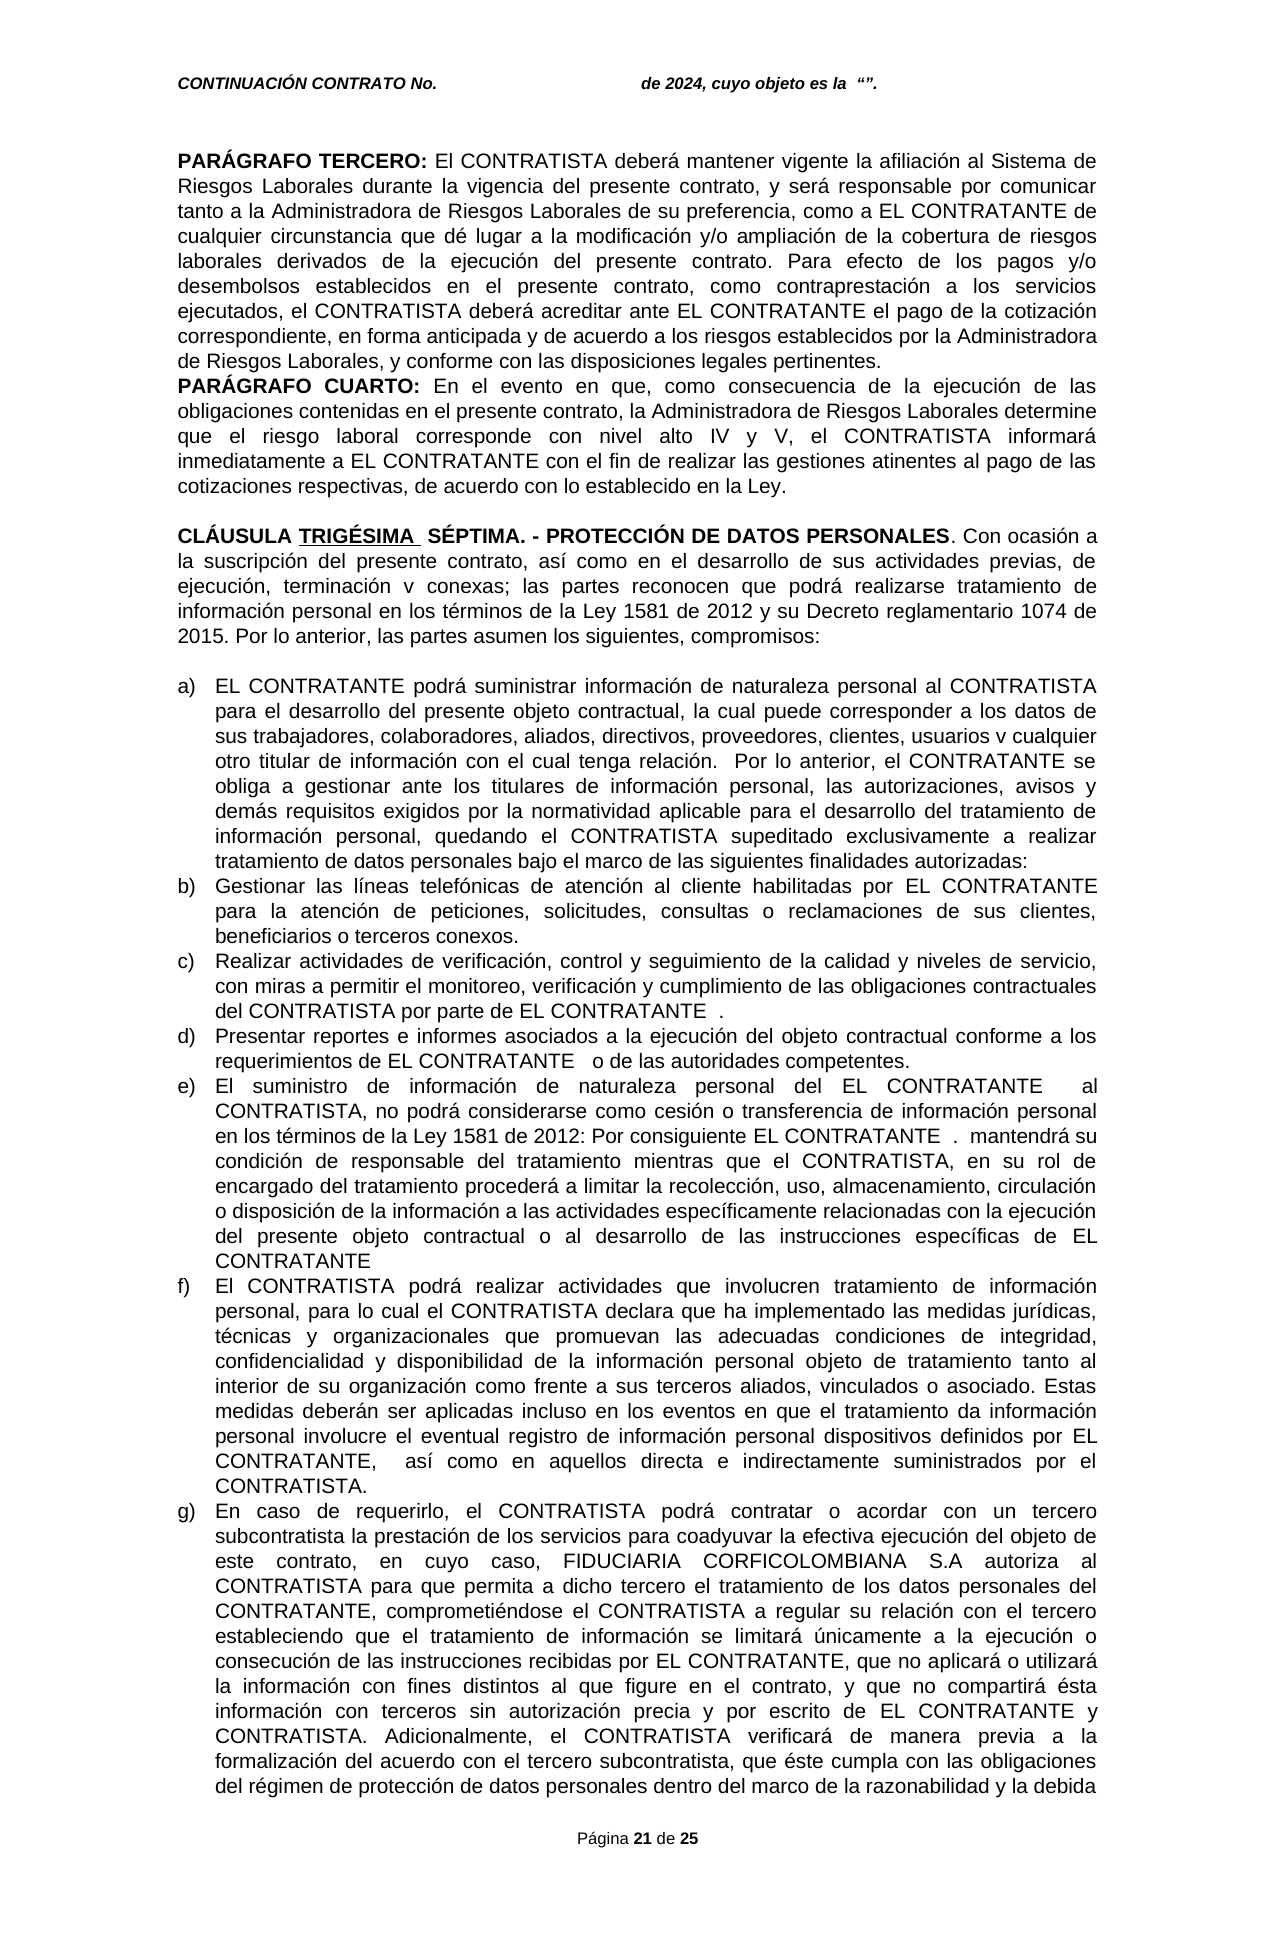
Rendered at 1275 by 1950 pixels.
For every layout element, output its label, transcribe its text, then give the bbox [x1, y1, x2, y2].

list Gestionar las líneas telefónicas de atención al cliente habilitadas por EL CONTRATANTE para la atención de peticiones, solicitudes, consultas o reclamaciones de sus clientes, beneficiarios o terceros conexos. [177, 873, 1098, 948]
list El suministro de información de naturaleza personal del EL CONTRATANTE al CONTRATISTA, no podrá considerarse como cesión o transferencia de información personal en los términos de la Ley 1581 de 2012: Por consiguiente EL CONTRATANTE . mantendrá su condición de responsable del tratamiento mientras que el CONTRATISTA, en su rol de encargado del tratamiento procederá a limitar la recolección, uso, almacenamiento, circulación o disposición de la información a las actividades específicamente relacionadas con la ejecución del presente objeto contractual o al desarrollo de las instrucciones específicas de EL CONTRATANTE [177, 1073, 1098, 1273]
list Presentar reportes e informes asociados a la ejecución del objeto contractual conforme a los requerimientos de EL CONTRATANTE o de las autoridades competentes. [177, 1023, 1098, 1073]
text PARÁGRAFO CUARTO: En el evento en que, como consecuencia de la ejecución de las obligaciones contenidas en el presente contrato, la Administradora de Riesgos Laborales determine que el riesgo laboral corresponde con nivel alto IV y V, el CONTRATISTA informará inmediatamente a EL CONTRATANTE con el fin de realizar las gestiones atinentes al pago de las cotizaciones respectivas, de acuerdo con lo establecido en la Ley. [177, 373, 1098, 498]
text PARÁGRAFO TERCERO: El CONTRATISTA deberá mantener vigente la afiliación al Sistema de Riesgos Laborales durante la vigencia del presente contrato, y será responsable por comunicar tanto a la Administradora de Riesgos Laborales de su preferencia, como a EL CONTRATANTE de cualquier circunstancia que dé lugar a la modificación y/o ampliación de la cobertura de riesgos laborales derivados de la ejecución del presente contrato. Para efecto de los pagos y/o desembolsos establecidos en el presente contrato, como contraprestación a los servicios ejecutados, el CONTRATISTA deberá acreditar ante EL CONTRATANTE el pago de la cotización correspondiente, en forma anticipada y de acuerdo a los riesgos establecidos por la Administradora de Riesgos Laborales, y conforme con las disposiciones legales pertinentes. [177, 148, 1098, 373]
text CLÁUSULA TRIGÉSIMA SÉPTIMA. - PROTECCIÓN DE DATOS PERSONALES. Con ocasión a la suscripción del presente contrato, así como en el desarrollo de sus actividades previas, de ejecución, terminación v conexas; las partes reconocen que podrá realizarse tratamiento de información personal en los términos de la Ley 1581 de 2012 y su Decreto reglamentario 1074 de 2015. Por lo anterior, las partes asumen los siguientes, compromisos: [177, 523, 1098, 648]
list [177, 1498, 1098, 1798]
list El CONTRATISTA podrá realizar actividades que involucren tratamiento de información personal, para lo cual el CONTRATISTA declara que ha implementado las medidas jurídicas, técnicas y organizacionales que promuevan las adecuadas condiciones de integridad, confidencialidad y disponibilidad de la información personal objeto de tratamiento tanto al interior de su organización como frente a sus terceros aliados, vinculados o asociado. Estas medidas deberán ser aplicadas incluso en los eventos en que el tratamiento da información personal involucre el eventual registro de información personal dispositivos definidos por EL CONTRATANTE, así como en aquellos directa e indirectamente suministrados por el CONTRATISTA. [177, 1273, 1098, 1498]
list EL CONTRATANTE podrá suministrar información de naturaleza personal al CONTRATISTA para el desarrollo del presente objeto contractual, la cual puede corresponder a los datos de sus trabajadores, colaboradores, aliados, directivos, proveedores, clientes, usuarios v cualquier otro titular de información con el cual tenga relación. Por lo anterior, el CONTRATANTE se obliga a gestionar ante los titulares de información personal, las autorizaciones, avisos y demás requisitos exigidos por la normatividad aplicable para el desarrollo del tratamiento de información personal, quedando el CONTRATISTA supeditado exclusivamente a realizar tratamiento de datos personales bajo el marco de las siguientes finalidades autorizadas: [177, 673, 1098, 873]
list Realizar actividades de verificación, control y seguimiento de la calidad y niveles de servicio, con miras a permitir el monitoreo, verificación y cumplimiento de las obligaciones contractuales del CONTRATISTA por parte de EL CONTRATANTE . [177, 948, 1098, 1023]
